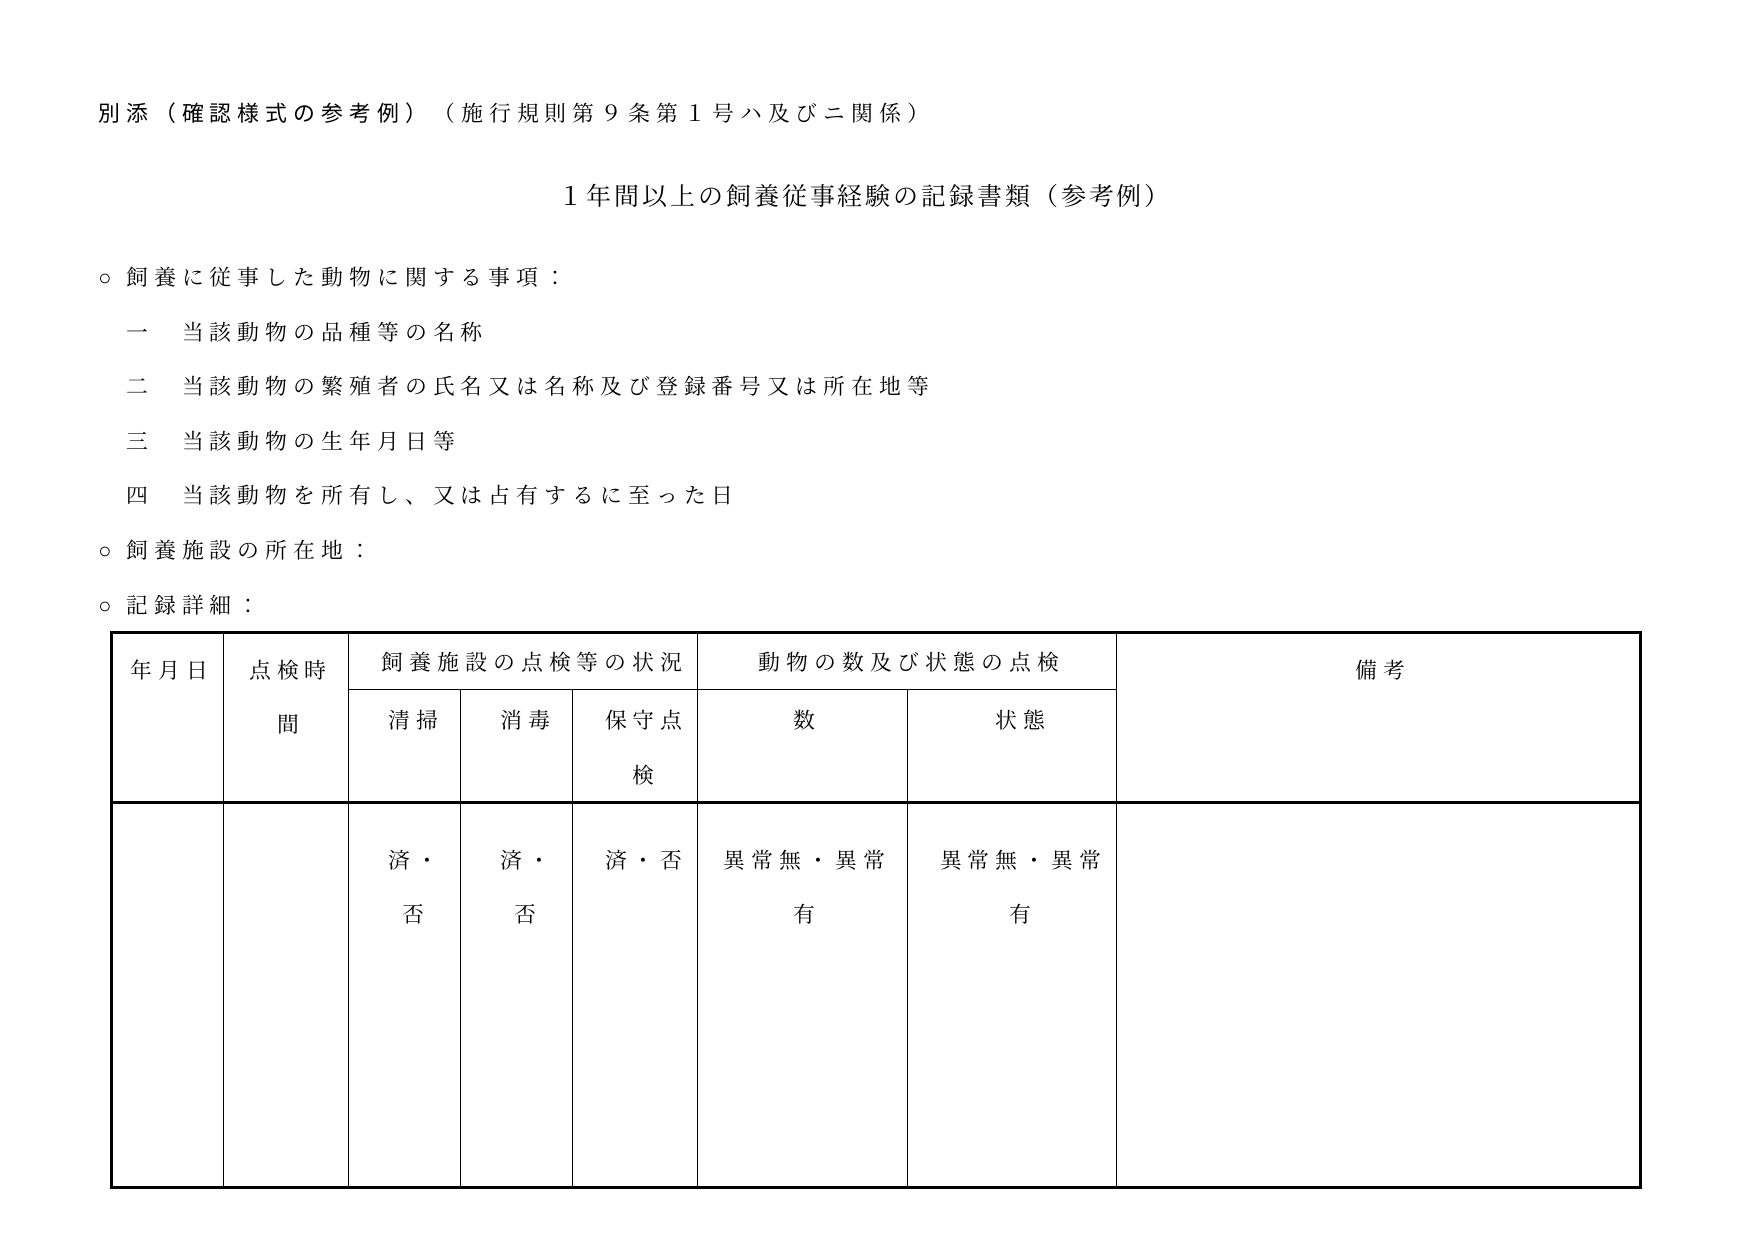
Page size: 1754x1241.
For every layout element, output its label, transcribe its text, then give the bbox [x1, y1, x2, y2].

table_header 年月日 [113, 634, 223, 801]
table_cell 清掃 [349, 690, 460, 801]
table_cell 数 [698, 690, 907, 801]
table_cell [113, 804, 223, 1186]
text 四 当該動物を所有し、又は占有するに至った日 [98, 467, 1633, 522]
table_header 飼養施設の点検等の状況 [349, 634, 697, 688]
text ○飼養に従事した動物に関する事項： [98, 249, 1633, 303]
table_cell 済・否 [461, 804, 572, 1186]
text 三 当該動物の生年月日等 [98, 412, 1633, 467]
text １年間以上の飼養従事経験の記録書類（参考例） [98, 167, 1633, 221]
table_cell 済・否 [349, 804, 460, 1186]
table_header 備考 [1117, 634, 1639, 801]
table_cell 済・否 [573, 804, 697, 1186]
text ○記録詳細： [98, 576, 1633, 631]
table_cell 消毒 [461, 690, 572, 801]
table_cell [224, 804, 348, 1186]
text 別添（確認様式の参考例）（施行規則第９条第１号ハ及びニ関係） [98, 85, 1633, 139]
table_cell 保守点検 [573, 690, 697, 801]
table_cell 状態 [908, 690, 1116, 801]
table_header 動物の数及び状態の点検 [698, 634, 1116, 688]
text 二 当該動物の繁殖者の氏名又は名称及び登録番号又は所在地等 [98, 358, 1633, 412]
table_cell [1117, 804, 1639, 1186]
text ○飼養施設の所在地： [98, 522, 1633, 576]
text 一 当該動物の品種等の名称 [98, 303, 1633, 358]
table_cell 異常無・異常有 [698, 804, 907, 1186]
table_header 点検時間 [224, 634, 348, 801]
table_cell 異常無・異常有 [908, 804, 1116, 1186]
